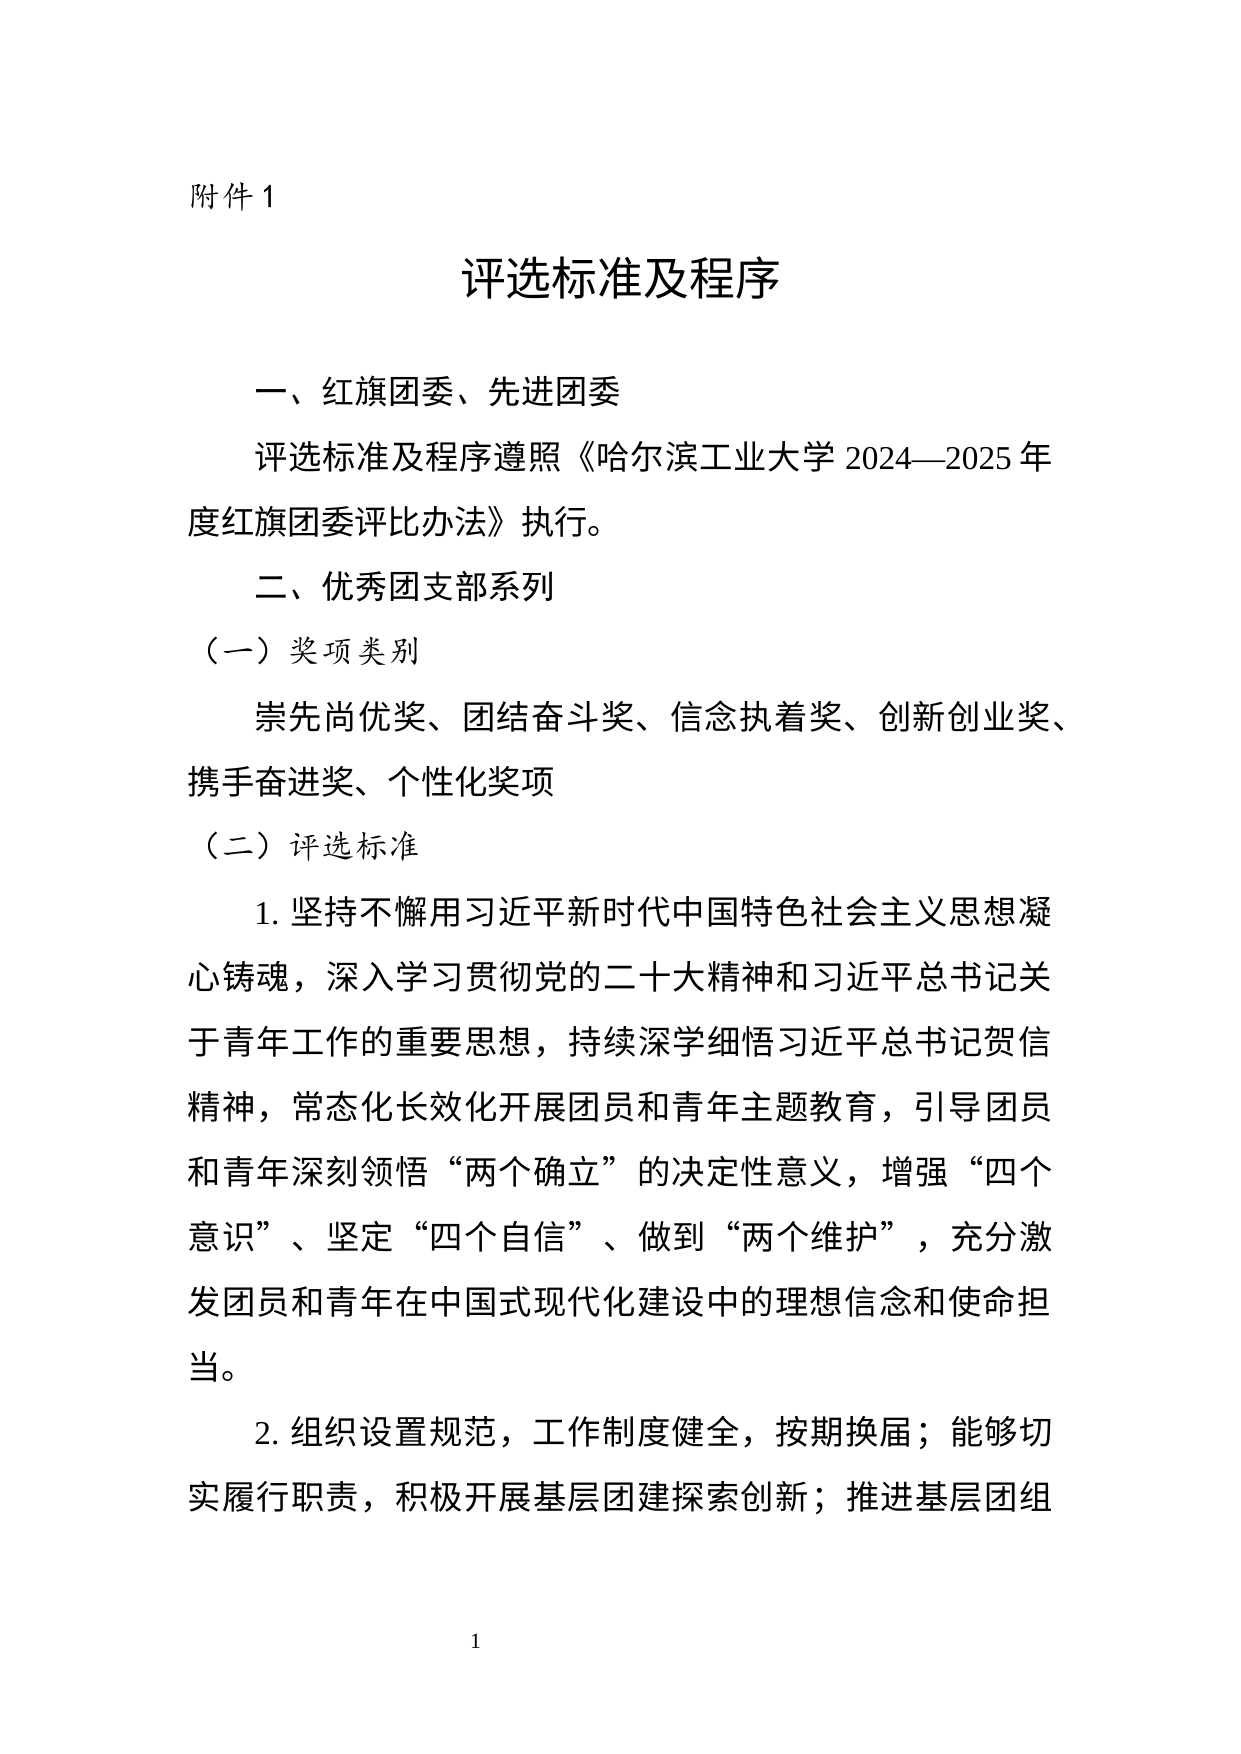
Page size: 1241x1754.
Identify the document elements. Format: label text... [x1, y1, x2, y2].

text 崇先尚优奖、团结奋斗奖、信念执着奖、创新创业奖、携手奋进奖、个性化奖项 [187, 682, 1053, 812]
text 评选标准及程序 [187, 227, 1053, 324]
subtitle 一、红旗团委、先进团委 [187, 357, 1053, 422]
text 附件1 [187, 162, 1053, 227]
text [187, 1397, 1053, 1527]
subtitle （一）奖项类别 [187, 617, 1053, 682]
subtitle 二、优秀团支部系列 [187, 552, 1053, 617]
subtitle （二）评选标准 [187, 812, 1053, 877]
text 评选标准及程序遵照《哈尔滨工业大学2024—2025年度红旗团委评比办法》执行。 [187, 422, 1053, 552]
text 1. 坚持不懈用习近平新时代中国特色社会主义思想凝心铸魂，深入学习贯彻党的二十大精神和习近平总书记关于青年工作的重要思想，持续深学细悟习近平总书记贺信精神，常态化长效化开展团员和青年主题教育，引导团员和青年深刻领悟“两个确立”的决定性意义，增强“四个意识”、坚定“四个自信”、做到“两个维护”，充分激发团员和青年在中国式现代化建设中的理想信念和使命担当。 [187, 877, 1053, 1397]
